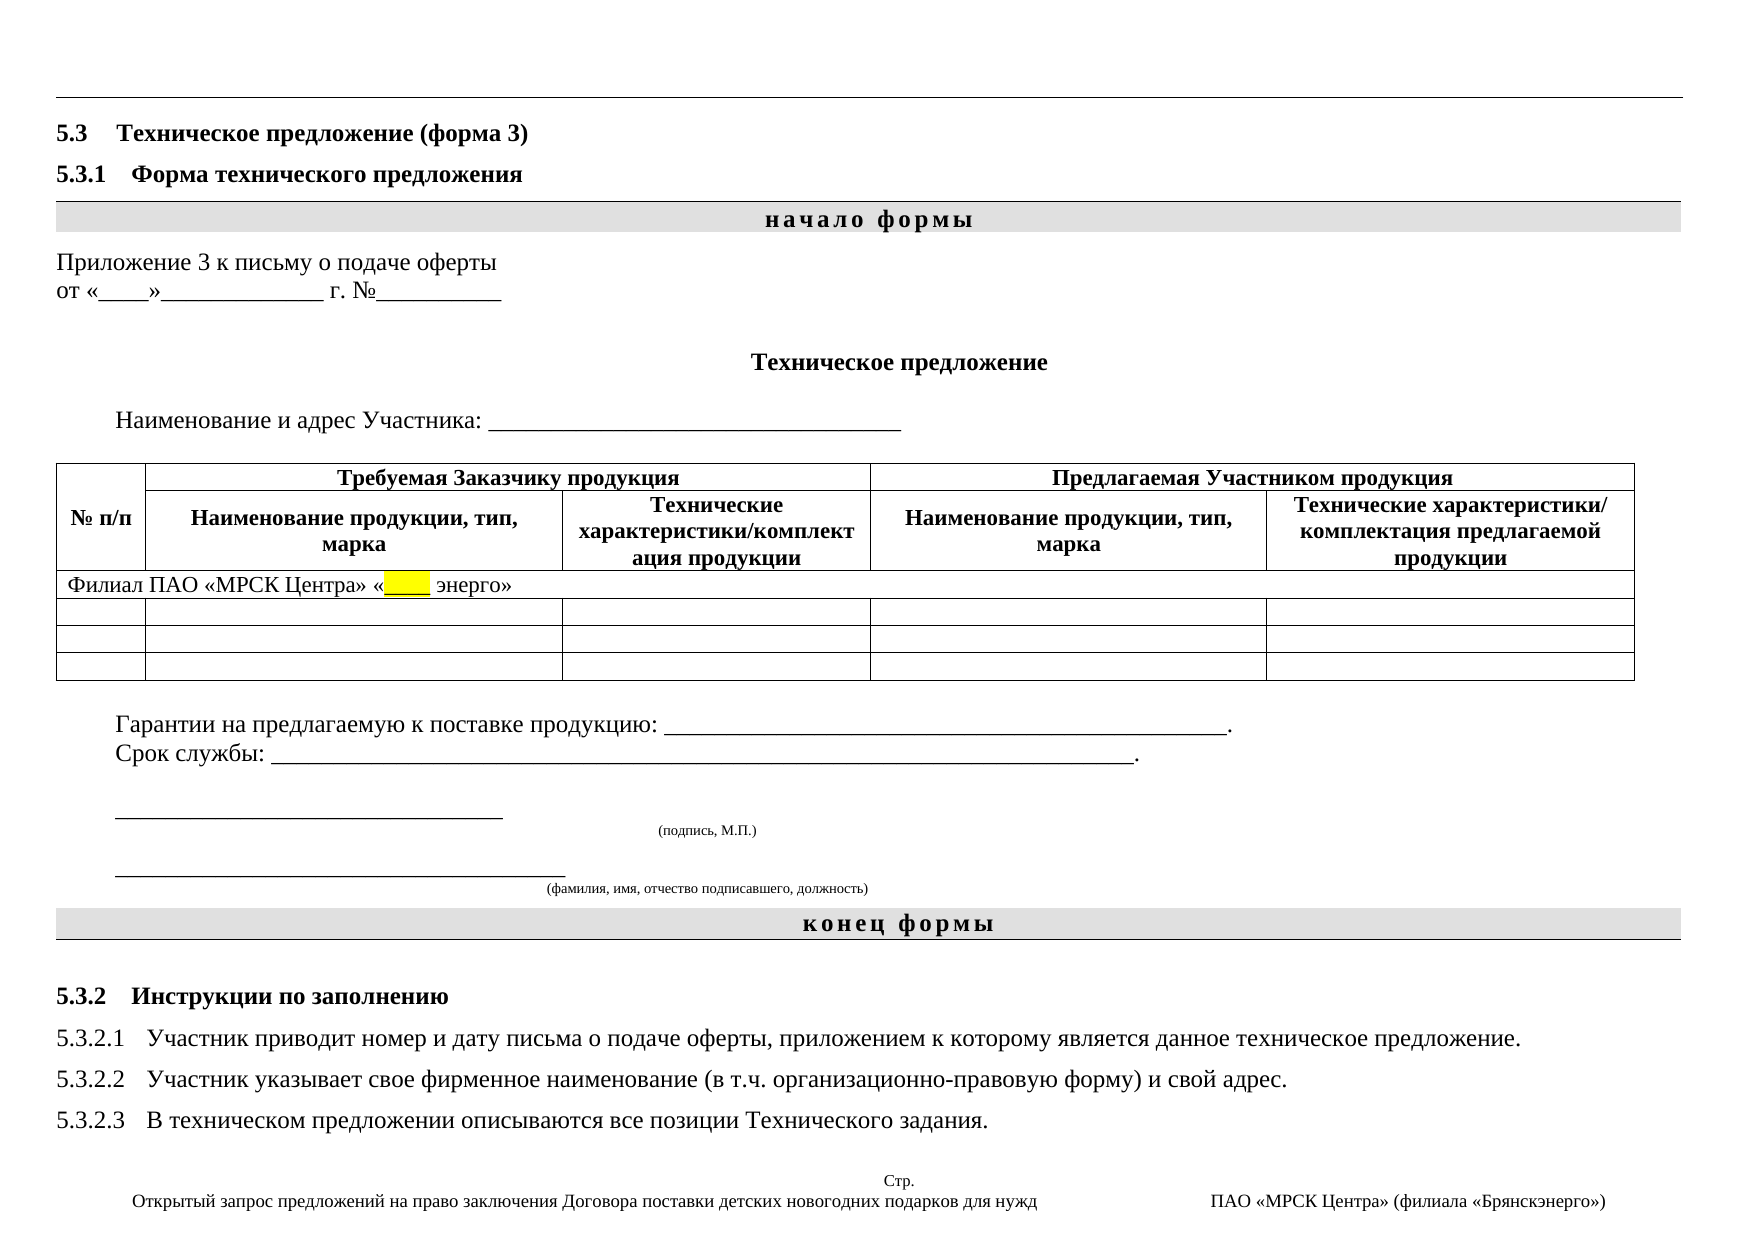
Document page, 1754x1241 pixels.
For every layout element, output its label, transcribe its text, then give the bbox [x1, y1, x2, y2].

text ____________________________________ [56, 851, 1683, 879]
text конец формы [56, 908, 1681, 939]
table_cell [57, 599, 145, 625]
table_cell Филиал ПАО «МРСК Центра» «____ энерго» [430, 571, 1634, 597]
text Гарантии на предлагаемую к поставке продукцию: _____________________________________________. [56, 709, 1683, 738]
table_cell [146, 626, 562, 652]
text (фамилия, имя, отчество подписавшего, должность) [56, 879, 1299, 908]
table_cell Наименование продукции, тип, марка [146, 491, 562, 570]
text начало формы [56, 202, 1681, 232]
list Участник приводит номер и дату письма о подаче оферты, приложением к которому является данное техническое предложение. [56, 1023, 1683, 1051]
table_cell [146, 653, 562, 679]
table_cell [1267, 653, 1634, 679]
table_cell Технические характеристики/ комплектация предлагаемой продукции [1267, 491, 1634, 570]
table_header № п/п [57, 464, 145, 570]
table_cell Наименование продукции, тип, марка [871, 491, 1266, 570]
table_cell [57, 626, 145, 652]
table_cell [563, 626, 870, 652]
table_cell [1267, 626, 1634, 652]
table_header Предлагаемая Участником продукция [871, 464, 1634, 490]
table_cell Технические характеристики/комплектация продукции [563, 491, 870, 570]
text Наименование и адрес Участника: _________________________________ [56, 405, 1683, 434]
text _______________________________ [56, 793, 1683, 822]
text (подпись, М.П.) [56, 822, 1299, 851]
table_cell [1267, 599, 1634, 625]
list В техническом предложении описываются все позиции Технического задания. [56, 1105, 1683, 1134]
subtitle Форма технического предложения [56, 159, 1683, 188]
table_cell [871, 626, 1266, 652]
text Срок службы: _____________________________________________________________________. [56, 738, 1683, 767]
subtitle Техническое предложение (форма 3) [56, 118, 1683, 147]
text Приложение 3 к письму о подаче оферты от «____»_____________ г. №__________ [56, 247, 1683, 304]
table_cell [146, 599, 562, 625]
table_cell [57, 653, 145, 679]
subtitle Инструкции по заполнению [56, 981, 1683, 1010]
table_cell [563, 599, 870, 625]
table_cell [871, 653, 1266, 679]
text Техническое предложение [56, 347, 1683, 376]
table_header Требуемая Заказчику продукция [146, 464, 870, 490]
table_cell [871, 599, 1266, 625]
list Участник указывает свое фирменное наименование (в т.ч. организационно-правовую форму) и свой адрес. [56, 1064, 1683, 1093]
table_cell Филиал ПАО «МРСК Центра» «____ энерго» [57, 571, 384, 597]
table_cell [563, 653, 870, 679]
